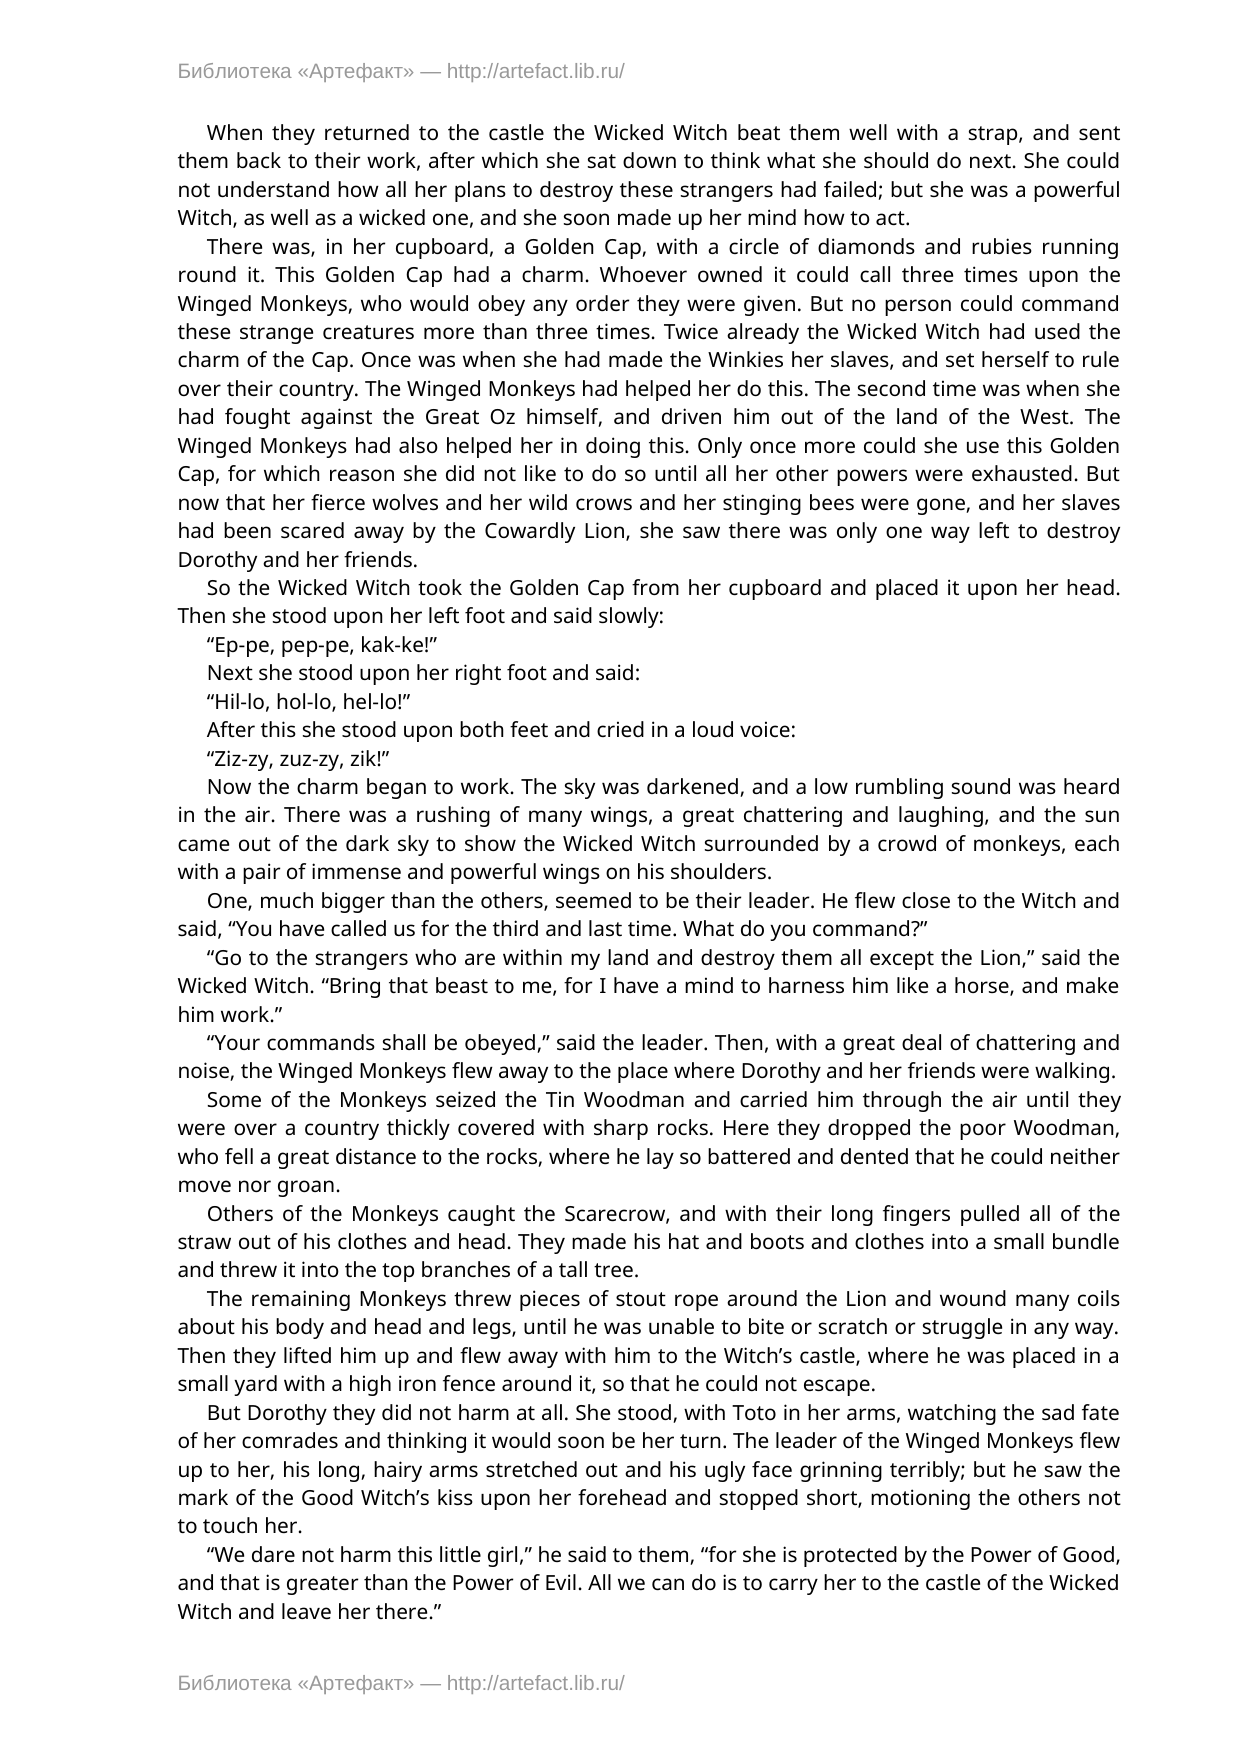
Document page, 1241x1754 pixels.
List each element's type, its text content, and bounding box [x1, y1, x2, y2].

text The remaining Monkeys threw pieces of stout rope around the Lion and wound many coils about his body and head and legs, until he was unable to bite or scratch or struggle in any way. Then they lifted him up and flew away with him to the Witch’s castle, where he was placed in a small yard with a high iron fence around it, so that he could not escape. [177, 1284, 1122, 1398]
text “We dare not harm this little girl,” he said to them, “for she is protected by the Power of Good, and that is greater than the Power of Evil. All we can do is to carry her to the castle of the Wicked Witch and leave her there.” [177, 1540, 1122, 1625]
text “Hil-lo, hol-lo, hel-lo!” [177, 687, 1122, 715]
text But Dorothy they did not harm at all. She stood, with Toto in her arms, watching the sad fate of her comrades and thinking it would soon be her turn. The leader of the Winged Monkeys flew up to her, his long, hairy arms stretched out and his ugly face grinning terribly; but he saw the mark of the Good Witch’s kiss upon her forehead and stopped short, motioning the others not to touch her. [177, 1398, 1122, 1540]
text Now the charm began to work. The sky was darkened, and a low rumbling sound was heard in the air. There was a rushing of many wings, a great chattering and laughing, and the sun came out of the dark sky to show the Wicked Witch surrounded by a crowd of monkeys, each with a pair of immense and powerful wings on his shoulders. [177, 772, 1122, 886]
text When they returned to the castle the Wicked Witch beat them well with a strap, and sent them back to their work, after which she sat down to think what she should do next. She could not understand how all her plans to destroy these strangers had failed; but she was a powerful Witch, as well as a wicked one, and she soon made up her mind how to act. [177, 118, 1122, 232]
text “Ep-pe, pep-pe, kak-ke!” [177, 630, 1122, 658]
text “Go to the strangers who are within my land and destroy them all except the Lion,” said the Wicked Witch. “Bring that beast to me, for I have a mind to harness him like a horse, and make him work.” [177, 943, 1122, 1028]
text So the Wicked Witch took the Golden Cap from her cupboard and placed it upon her head. Then she stood upon her left foot and said slowly: [177, 573, 1122, 630]
text Next she stood upon her right foot and said: [177, 658, 1122, 687]
text “Ziz-zy, zuz-zy, zik!” [177, 744, 1122, 772]
text There was, in her cupboard, a Golden Cap, with a circle of diamonds and rubies running round it. This Golden Cap had a charm. Whoever owned it could call three times upon the Winged Monkeys, who would obey any order they were given. But no person could command these strange creatures more than three times. Twice already the Wicked Witch had used the charm of the Cap. Once was when she had made the Winkies her slaves, and set herself to rule over their country. The Winged Monkeys had helped her do this. The second time was when she had fought against the Great Oz himself, and driven him out of the land of the West. The Winged Monkeys had also helped her in doing this. Only once more could she use this Golden Cap, for which reason she did not like to do so until all her other powers were exhausted. But now that her fierce wolves and her wild crows and her stinging bees were gone, and her slaves had been scared away by the Cowardly Lion, she saw there was only one way left to destroy Dorothy and her friends. [177, 232, 1122, 573]
text Others of the Monkeys caught the Scarecrow, and with their long fingers pulled all of the straw out of his clothes and head. They made his hat and boots and clothes into a small bundle and threw it into the top branches of a tall tree. [177, 1199, 1122, 1284]
text After this she stood upon both feet and cried in a loud voice: [177, 715, 1122, 744]
text One, much bigger than the others, seemed to be their leader. He flew close to the Witch and said, “You have called us for the third and last time. What do you command?” [177, 886, 1122, 943]
text “Your commands shall be obeyed,” said the leader. Then, with a great deal of chattering and noise, the Winged Monkeys flew away to the place where Dorothy and her friends were walking. [177, 1028, 1122, 1085]
text Some of the Monkeys seized the Tin Woodman and carried him through the air until they were over a country thickly covered with sharp rocks. Here they dropped the poor Woodman, who fell a great distance to the rocks, where he lay so battered and dented that he could neither move nor groan. [177, 1085, 1122, 1199]
